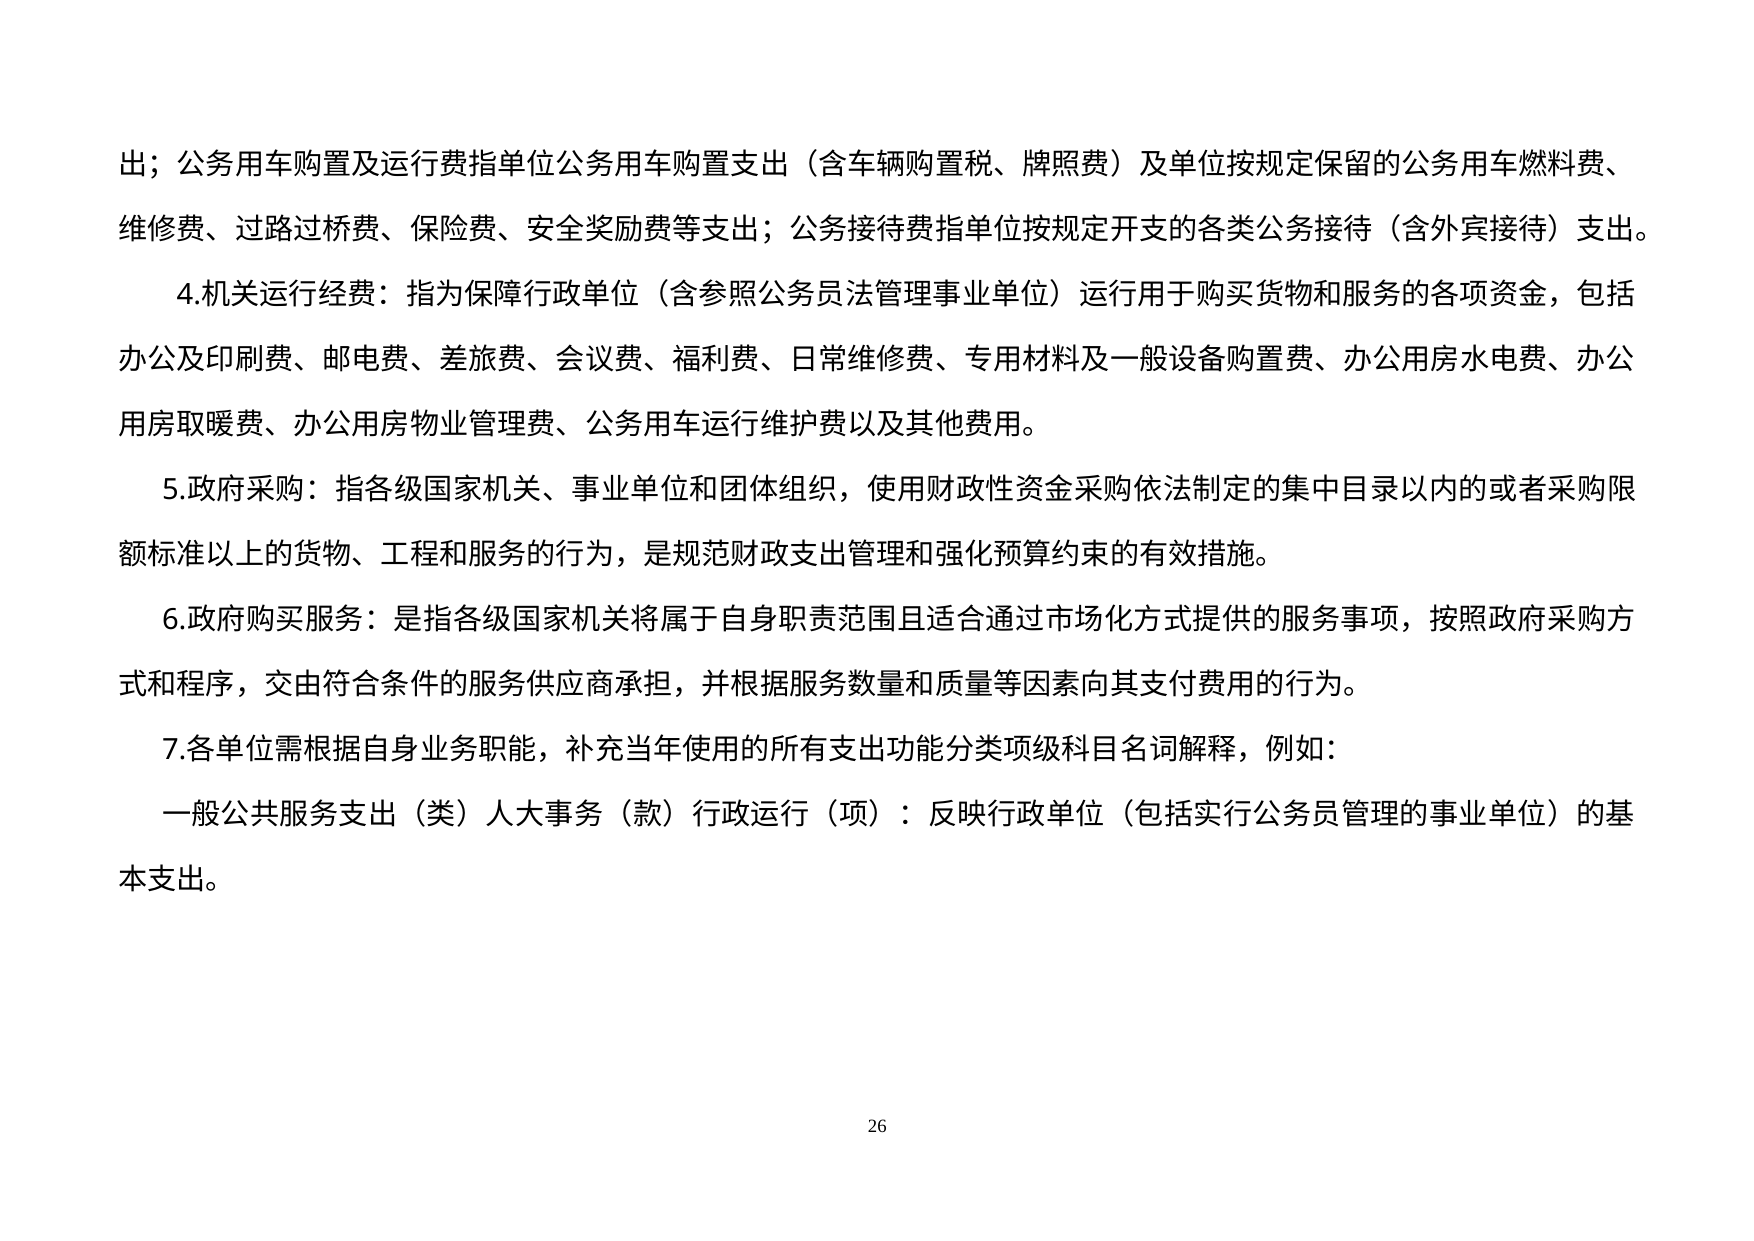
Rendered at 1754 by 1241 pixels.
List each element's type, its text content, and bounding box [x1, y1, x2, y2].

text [118, 129, 1636, 259]
text 5.政府采购：指各级国家机关、事业单位和团体组织，使用财政性资金采购依法制定的集中目录以内的或者采购限额标准以上的货物、工程和服务的行为，是规范财政支出管理和强化预算约束的有效措施。 [118, 454, 1636, 584]
text 4.机关运行经费：指为保障行政单位（含参照公务员法管理事业单位）运行用于购买货物和服务的各项资金，包括办公及印刷费、邮电费、差旅费、会议费、福利费、日常维修费、专用材料及一般设备购置费、办公用房水电费、办公用房取暖费、办公用房物业管理费、公务用车运行维护费以及其他费用。 [118, 259, 1636, 454]
text 7.各单位需根据自身业务职能，补充当年使用的所有支出功能分类项级科目名词解释，例如： [118, 714, 1636, 779]
text 一般公共服务支出（类）人大事务（款）行政运行（项）：反映行政单位（包括实行公务员管理的事业单位）的基本支出。 [118, 779, 1636, 909]
text 6.政府购买服务：是指各级国家机关将属于自身职责范围且适合通过市场化方式提供的服务事项，按照政府采购方式和程序，交由符合条件的服务供应商承担，并根据服务数量和质量等因素向其支付费用的行为。 [118, 584, 1636, 714]
